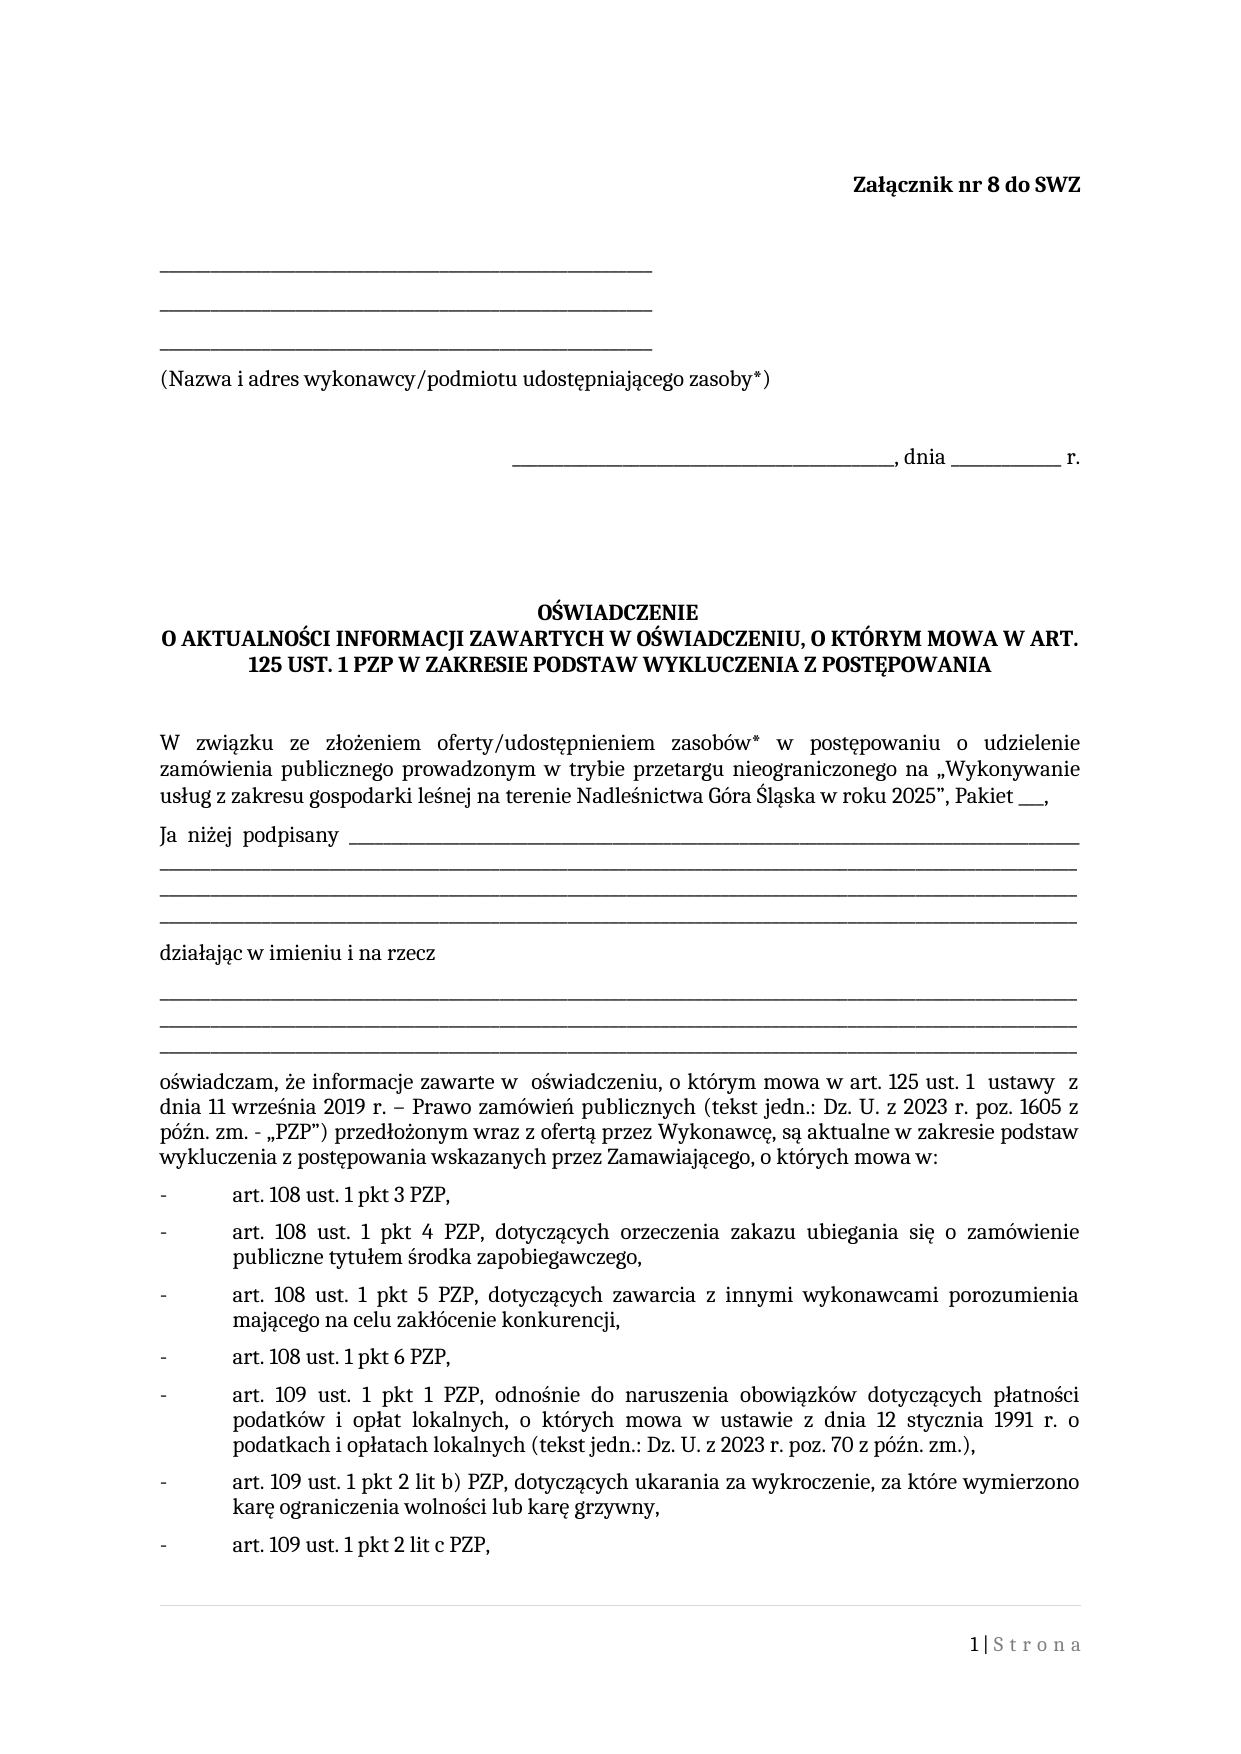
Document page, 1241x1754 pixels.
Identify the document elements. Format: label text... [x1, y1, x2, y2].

text ____________________________________________________________________________________________________________________________________________________________________________________________________________________________________________________________________________________________________________________________________ [159, 978, 1081, 1057]
text - art. 109 ust. 1 pkt 2 lit b) PZP, dotyczących ukarania za wykroczenie, za które wymierzono karę ograniczenia wolności lub karę grzywny, [159, 1470, 1081, 1520]
text _____________________________________________, dnia _____________ r. [159, 444, 1081, 470]
text Załącznik nr 8 do SWZ [159, 172, 1081, 198]
text Ja niżej podpisany ______________________________________________________________________________________ ____________________________________________________________________________________________________________________________________________________________________________________________________________________________________________________________________________________________________________________________________ [159, 821, 1081, 927]
text __________________________________________________________ [159, 327, 1081, 354]
text - art. 108 ust. 1 pkt 5 PZP, dotyczących zawarcia z innymi wykonawcami porozumienia mającego na celu zakłócenie konkurencji, [159, 1282, 1081, 1332]
text - art. 109 ust. 1 pkt 1 PZP, odnośnie do naruszenia obowiązków dotyczących płatności podatków i opłat lokalnych, o których mowa w ustawie z dnia 12 stycznia 1991 r. o podatkach i opłatach lokalnych (tekst jedn.: Dz. U. z 2023 r. poz. 70 z późn. zm.), [159, 1382, 1081, 1457]
text (Nazwa i adres wykonawcy/podmiotu udostępniającego zasoby*) [159, 366, 1081, 393]
text oświadczam, że informacje zawarte w oświadczeniu, o którym mowa w art. 125 ust. 1 ustawy z dnia 11 września 2019 r. – Prawo zamówień publicznych (tekst jedn.: Dz. U. z 2023 r. poz. 1605 z późn. zm. - „PZP”) przedłożonym wraz z ofertą przez Wykonawcę, są aktualne w zakresie podstaw wykluczenia z postępowania wskazanych przez Zamawiającego, o których mowa w: [159, 1070, 1081, 1170]
text W związku ze złożeniem oferty/udostępnieniem zasobów* w postępowaniu o udzielenie zamówienia publicznego prowadzonym w trybie przetargu nieograniczonego na „Wykonywanie usług z zakresu gospodarki leśnej na terenie Nadleśnictwa Góra Śląska w roku 2025”, Pakiet ___, [159, 730, 1081, 809]
text OŚWIADCZENIE O AKTUALNOŚCI INFORMACJI ZAWARTYCH W OŚWIADCZENIU, O KTÓRYM MOWA W ART. 125 UST. 1 PZP W ZAKRESIE PODSTAW WYKLUCZENIA Z POSTĘPOWANIA [159, 599, 1081, 678]
text - art. 108 ust. 1 pkt 6 PZP, [159, 1345, 1081, 1370]
text - art. 109 ust. 1 pkt 2 lit c PZP, [159, 1532, 1081, 1557]
text - art. 108 ust. 1 pkt 4 PZP, dotyczących orzeczenia zakazu ubiegania się o zamówienie publiczne tytułem środka zapobiegawczego, [159, 1220, 1081, 1270]
text - art. 108 ust. 1 pkt 3 PZP, [159, 1182, 1081, 1207]
text działając w imieniu i na rzecz [159, 939, 1081, 966]
text __________________________________________________________ [159, 288, 1081, 315]
text __________________________________________________________ [159, 250, 1081, 276]
